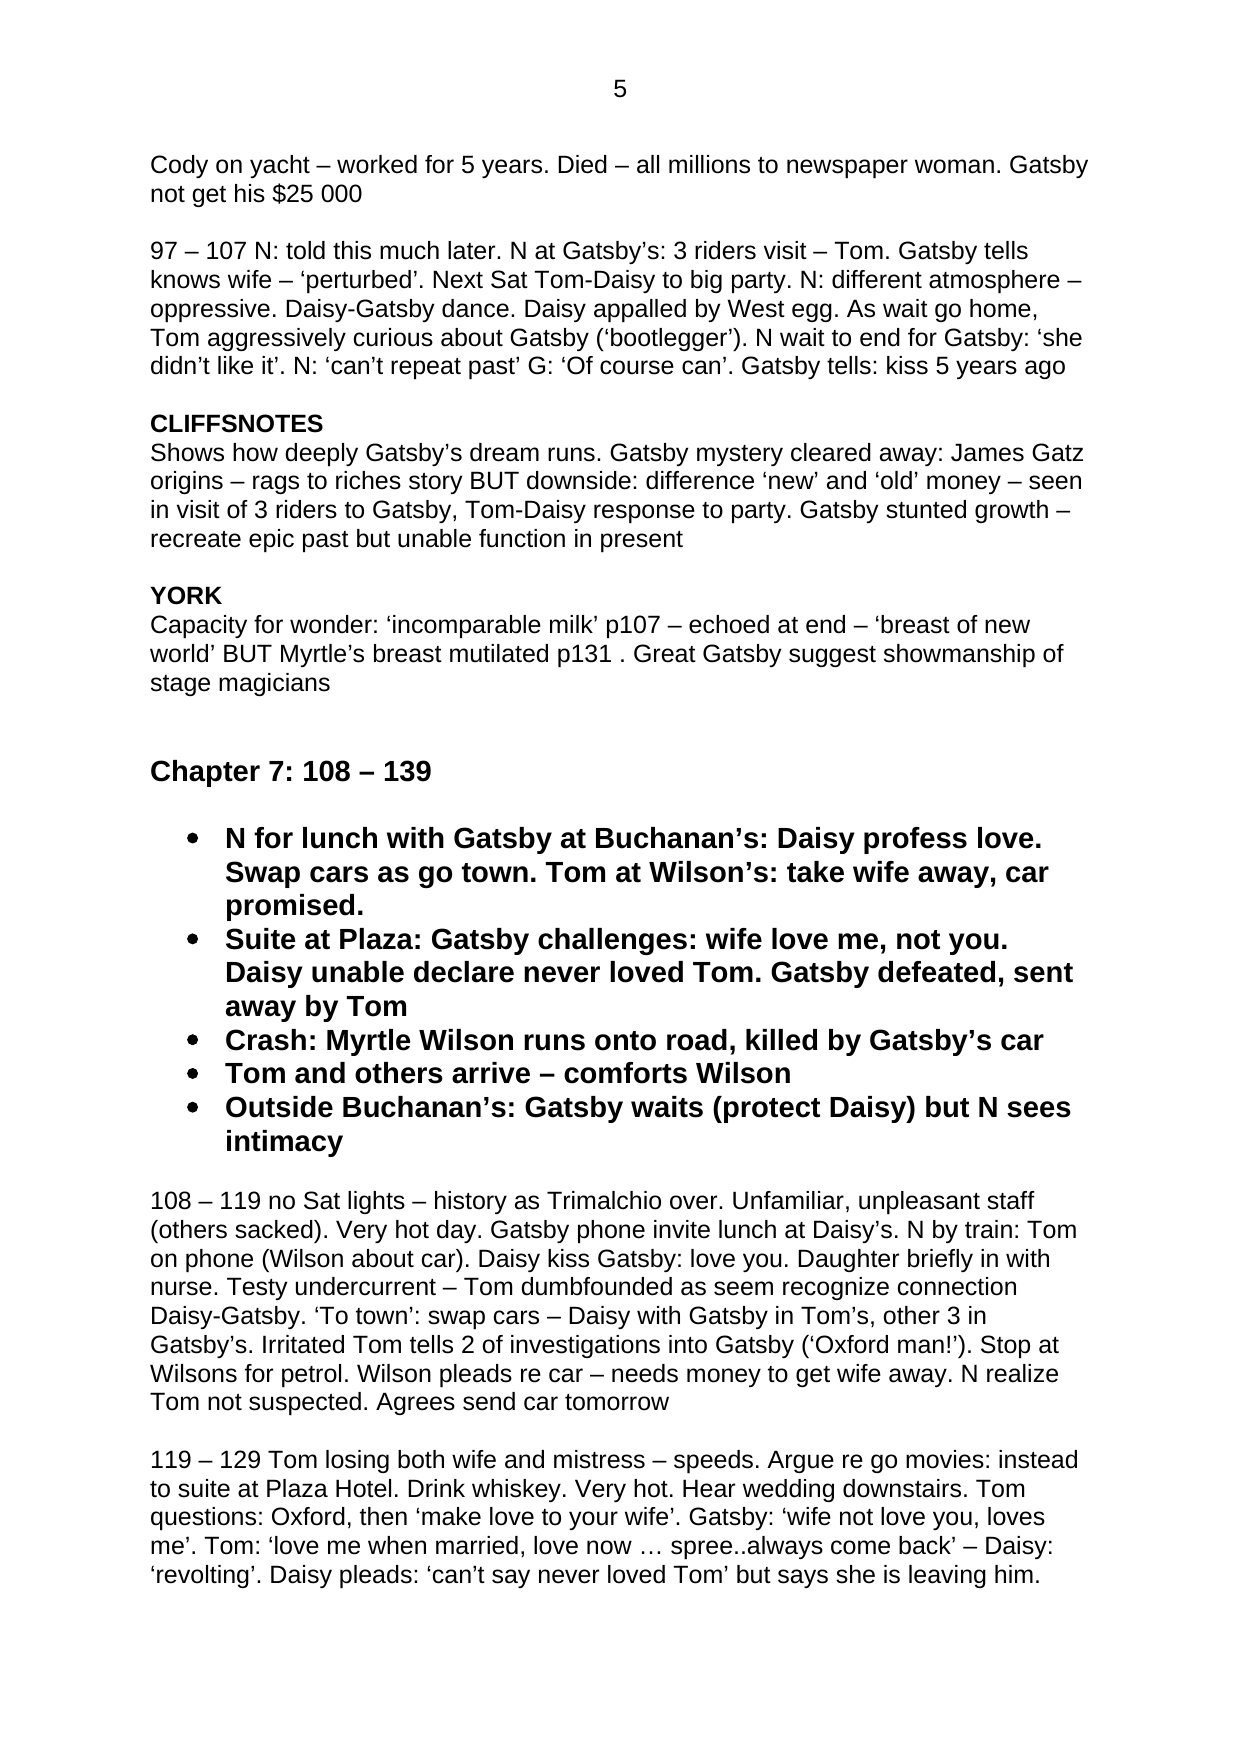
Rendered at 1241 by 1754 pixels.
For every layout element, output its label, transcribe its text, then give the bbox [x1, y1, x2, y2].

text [150, 150, 1090, 207]
text 97 – 107 N: told this much later. N at Gatsby’s: 3 riders visit – Tom. Gatsby tells knows wife – ‘perturbed’. Next Sat Tom-Daisy to big party. N: different atmosphere – oppressive. Daisy-Gatsby dance. Daisy appalled by West egg. As wait go home, Tom aggressively curious about Gatsby (‘bootlegger’). N wait to end for Gatsby: ‘she didn’t like it’. N: ‘can’t repeat past’ G: ‘Of course can’. Gatsby tells: kiss 5 years ago [150, 236, 1090, 380]
list Tom and others arrive – comforts Wilson [187, 1056, 1090, 1090]
text 108 – 119 no Sat lights – history as Trimalchio over. Unfamiliar, unpleasant staff (others sacked). Very hot day. Gatsby phone invite lunch at Daisy’s. N by train: Tom on phone (Wilson about car). Daisy kiss Gatsby: love you. Daughter briefly in with nurse. Testy undercurrent – Tom dumbfounded as seem recognize connection Daisy-Gatsby. ‘To town’: swap cars – Daisy with Gatsby in Tom’s, other 3 in Gatsby’s. Irritated Tom tells 2 of investigations into Gatsby (‘Oxford man!’). Stop at Wilsons for petrol. Wilson pleads re car – needs money to get wife away. N realize Tom not suspected. Agrees send car tomorrow [150, 1186, 1090, 1416]
text Chapter 7: 108 – 139 [150, 754, 1090, 787]
text Shows how deeply Gatsby’s dream runs. Gatsby mystery cleared away: James Gatz origins – rags to riches story BUT downside: difference ‘new’ and ‘old’ money – seen in visit of 3 riders to Gatsby, Tom-Daisy response to party. Gatsby stunted growth – recreate epic past but unable function in present [150, 437, 1090, 552]
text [150, 1445, 1090, 1588]
list Outside Buchanan’s: Gatsby waits (protect Daisy) but N sees intimacy [187, 1090, 1090, 1157]
text Capacity for wonder: ‘incomparable milk’ p107 – echoed at end – ‘breast of new world’ BUT Myrtle’s breast mutilated p131 . Great Gatsby suggest showmanship of stage magicians [150, 610, 1090, 696]
text YORK [150, 581, 1090, 610]
list Suite at Plaza: Gatsby challenges: wife love me, not you. Daisy unable declare never loved Tom. Gatsby defeated, sent away by Tom [187, 922, 1090, 1022]
list N for lunch with Gatsby at Buchanan’s: Daisy profess love. Swap cars as go town. Tom at Wilson’s: take wife away, car promised. [187, 821, 1090, 922]
text CLIFFSNOTES [150, 409, 1090, 437]
list Crash: Myrtle Wilson runs onto road, killed by Gatsby’s car [187, 1022, 1090, 1056]
